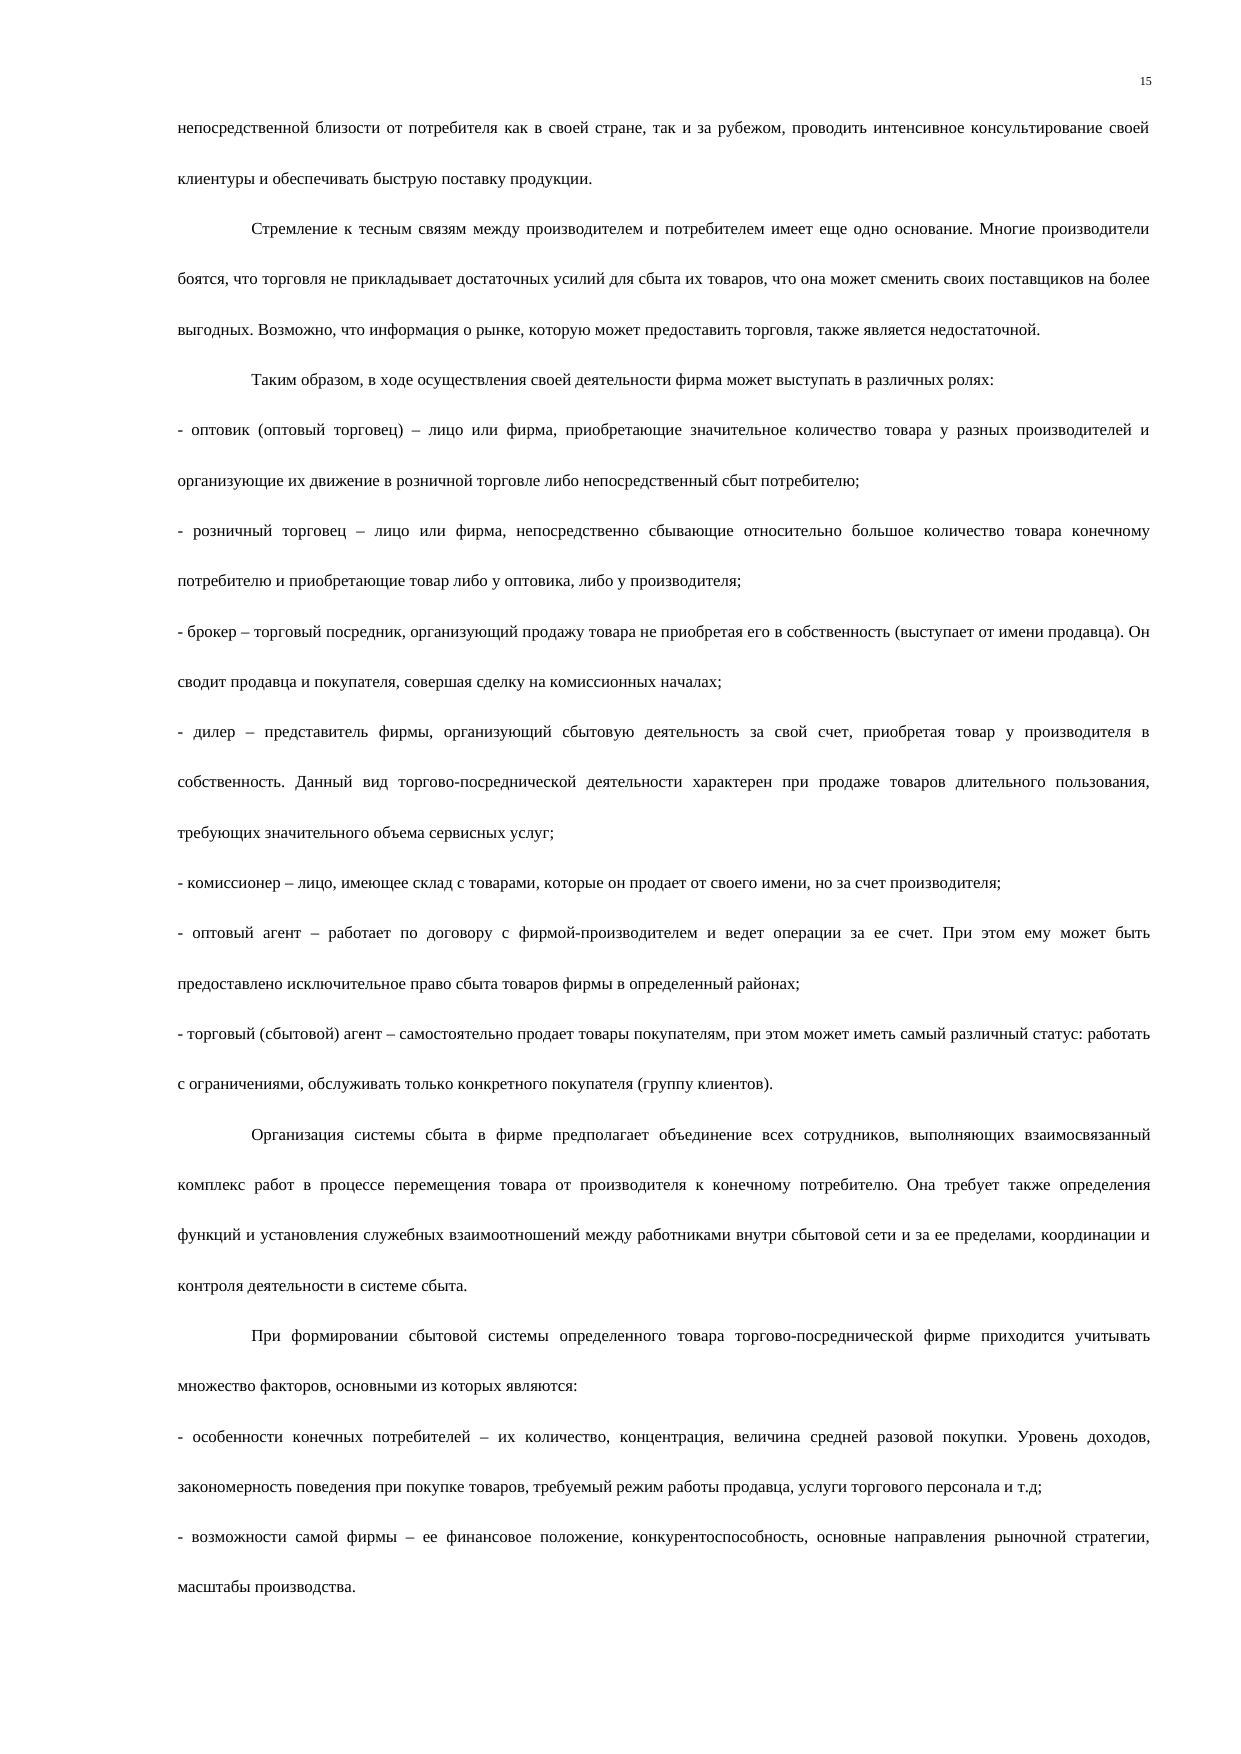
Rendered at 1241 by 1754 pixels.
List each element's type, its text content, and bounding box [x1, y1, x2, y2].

text - оптовый агент – работает по договору с фирмой-производителем и ведет операции за ее счет. При этом ему может быть предоставлено исключительное право сбыта товаров фирмы в определенный районах; [177, 923, 1152, 1007]
text - комиссионер – лицо, имеющее склад с товарами, которые он продает от своего имени, но за счет производителя; [177, 873, 1152, 906]
text Организация системы сбыта в фирме предполагает объединение всех сотрудников, выполняющих взаимосвязанный комплекс работ в процессе перемещения товара от производителя к конечному потребителю. Она требует также определения функций и установления служебных взаимоотношений между работниками внутри сбытовой сети и за ее пределами, координации и контроля деятельности в системе сбыта. [177, 1124, 1152, 1309]
text - оптовик (оптовый торговец) – лицо или фирма, приобретающие значительное количество товара у разных производителей и организующие их движение в розничной торговле либо непосредственный сбыт потребителю; [177, 420, 1152, 504]
text - розничный торговец – лицо или фирма, непосредственно сбывающие относительно большое количество товара конечному потребителю и приобретающие товар либо у оптовика, либо у производителя; [177, 521, 1152, 604]
text - торговый (сбытовой) агент – самостоятельно продает товары покупателям, при этом может иметь самый различный статус: работать с ограничениями, обслуживать только конкретного покупателя (группу клиентов). [177, 1024, 1152, 1108]
text При формировании сбытовой системы определенного товара торгово-посреднической фирме приходится учитывать множество факторов, основными из которых являются: [177, 1326, 1152, 1409]
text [177, 118, 1152, 202]
text - дилер – представитель фирмы, организующий сбытовую деятельность за свой счет, приобретая товар у производителя в собственность. Данный вид торгово-посреднической деятельности характерен при продаже товаров длительного пользования, требующих значительного объема сервисных услуг; [177, 722, 1152, 856]
text - брокер – торговый посредник, организующий продажу товара не приобретая его в собственность (выступает от имени продавца). Он сводит продавца и покупателя, совершая сделку на комиссионных началах; [177, 621, 1152, 705]
text Стремление к тесным связям между производителем и потребителем имеет еще одно основание. Многие производители боятся, что торговля не прикладывает достаточных усилий для сбыта их товаров, что она может сменить своих поставщиков на более выгодных. Возможно, что информация о рынке, которую может предоставить торговля, также является недостаточной. [177, 219, 1152, 353]
text Таким образом, в ходе осуществления своей деятельности фирма может выступать в различных ролях: [177, 370, 1152, 403]
text - возможности самой фирмы – ее финансовое положение, конкурентоспособность, основные направления рыночной стратегии, масштабы производства. [177, 1527, 1152, 1611]
text - особенности конечных потребителей – их количество, концентрация, величина средней разовой покупки. Уровень доходов, закономерность поведения при покупке товаров, требуемый режим работы продавца, услуги торгового персонала и т.д; [177, 1426, 1152, 1510]
